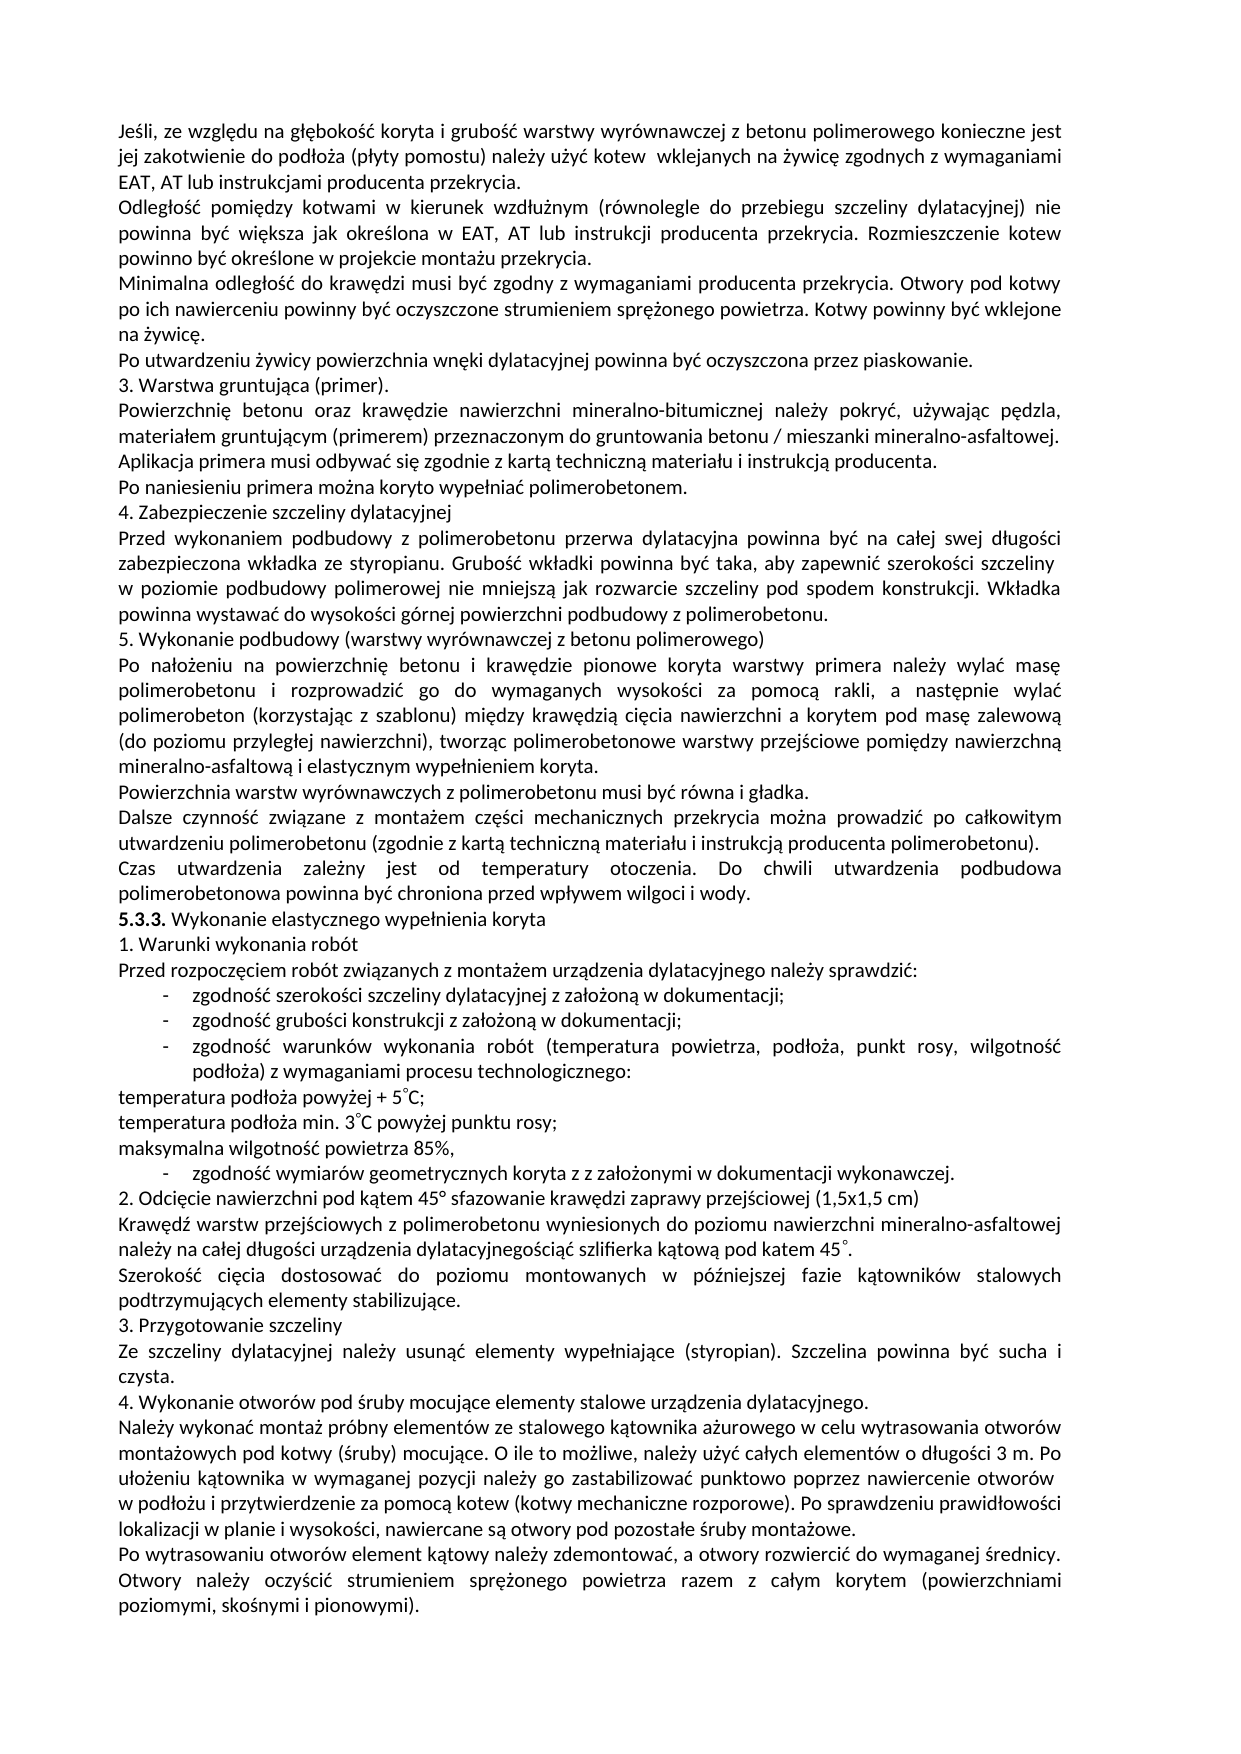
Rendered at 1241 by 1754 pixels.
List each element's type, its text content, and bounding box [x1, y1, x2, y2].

text Powierzchnię betonu oraz krawędzie nawierzchni mineralno-bitumicznej należy pokryć, używając pędzla, materiałem gruntującym (primerem) przeznaczonym do gruntowania betonu / mieszanki mineralno-asfaltowej. [118, 398, 1063, 448]
text Powierzchnia warstw wyrównawczych z polimerobetonu musi być równa i gładka. [118, 779, 1063, 804]
text 1. Warunki wykonania robót [118, 931, 1063, 957]
text - zgodność grubości konstrukcji z założoną w dokumentacji; [162, 1008, 1063, 1033]
text 5. Wykonanie podbudowy (warstwy wyrównawczej z betonu polimerowego) [118, 626, 1063, 652]
text Szerokość cięcia dostosować do poziomu montowanych w późniejszej fazie kątowników stalowych podtrzymujących elementy stabilizujące. [118, 1262, 1063, 1313]
text Czas utwardzenia zależny jest od temperatury otoczenia. Do chwili utwardzenia podbudowa polimerobetonowa powinna być chroniona przed wpływem wilgoci i wody. [118, 855, 1063, 906]
text 5.3.3. Wykonanie elastycznego wypełnienia koryta [118, 906, 1063, 931]
text - zgodność szerokości szczeliny dylatacyjnej z założoną w dokumentacji; [162, 982, 1063, 1008]
text Dalsze czynność związane z montażem części mechanicznych przekrycia można prowadzić po całkowitym utwardzeniu polimerobetonu (zgodnie z kartą techniczną materiału i instrukcją producenta polimerobetonu). [118, 804, 1063, 855]
text Po wytrasowaniu otworów element kątowy należy zdemontować, a otwory rozwiercić do wymaganej średnicy. Otwory należy oczyścić strumieniem sprężonego powietrza razem z całym korytem (powierzchniami poziomymi, skośnymi i pionowymi). [118, 1541, 1063, 1618]
text Po nałożeniu na powierzchnię betonu i krawędzie pionowe koryta warstwy primera należy wylać masę polimerobetonu i rozprowadzić go do wymaganych wysokości za pomocą rakli, a następnie wylać polimerobeton (korzystając z szablonu) między krawędzią cięcia nawierzchni a korytem pod masę zalewową (do poziomu przyległej nawierzchni), tworząc polimerobetonowe warstwy przejściowe pomiędzy nawierzchną mineralno-asfaltową i elastycznym wypełnieniem koryta. [118, 652, 1063, 779]
text Aplikacja primera musi odbywać się zgodnie z kartą techniczną materiału i instrukcją producenta. [118, 448, 1063, 474]
text 3. Warstwa gruntująca (primer). [118, 372, 1063, 398]
text - zgodność wymiarów geometrycznych koryta z z założonymi w dokumentacji wykonawczej. [162, 1160, 1063, 1186]
text Jeśli, ze względu na głębokość koryta i grubość warstwy wyrównawczej z betonu polimerowego konieczne jest jej zakotwienie do podłoża (płyty pomostu) należy użyć kotew wklejanych na żywicę zgodnych z wymaganiami EAT, AT lub instrukcjami producenta przekrycia. [118, 118, 1063, 194]
text 4. Zabezpieczenie szczeliny dylatacyjnej [118, 499, 1063, 525]
text 2. Odcięcie nawierzchni pod kątem 45° sfazowanie krawędzi zaprawy przejściowej (1,5x1,5 cm) [118, 1186, 1063, 1211]
text maksymalna wilgotność powietrza 85%, [118, 1135, 1063, 1160]
text Przed wykonaniem podbudowy z polimerobetonu przerwa dylatacyjna powinna być na całej swej długości zabezpieczona wkładka ze styropianu. Grubość wkładki powinna być taka, aby zapewnić szerokości szczeliny w poziomie podbudowy polimerowej nie mniejszą jak rozwarcie szczeliny pod spodem konstrukcji. Wkładka powinna wystawać do wysokości górnej powierzchni podbudowy z polimerobetonu. [118, 525, 1063, 626]
text Odległość pomiędzy kotwami w kierunek wzdłużnym (równolegle do przebiegu szczeliny dylatacyjnej) nie powinna być większa jak określona w EAT, AT lub instrukcji producenta przekrycia. Rozmieszczenie kotew powinno być określone w projekcie montażu przekrycia. [118, 194, 1063, 271]
text Minimalna odległość do krawędzi musi być zgodny z wymaganiami producenta przekrycia. Otwory pod kotwy po ich nawierceniu powinny być oczyszczone strumieniem sprężonego powietrza. Kotwy powinny być wklejone na żywicę. [118, 271, 1063, 347]
text Ze szczeliny dylatacyjnej należy usunąć elementy wypełniające (styropian). Szczelina powinna być sucha i czysta. [118, 1338, 1063, 1389]
text 4. Wykonanie otworów pod śruby mocujące elementy stalowe urządzenia dylatacyjnego. [118, 1389, 1063, 1414]
text Po utwardzeniu żywicy powierzchnia wnęki dylatacyjnej powinna być oczyszczona przez piaskowanie. [118, 347, 1063, 372]
text - zgodność warunków wykonania robót (temperatura powietrza, podłoża, punkt rosy, wilgotność podłoża) z wymaganiami procesu technologicznego: [162, 1033, 1063, 1084]
text temperatura podłoża powyżej + 5C; [118, 1084, 1063, 1109]
text Należy wykonać montaż próbny elementów ze stalowego kątownika ażurowego w celu wytrasowania otworów montażowych pod kotwy (śruby) mocujące. O ile to możliwe, należy użyć całych elementów o długości 3 m. Po ułożeniu kątownika w wymaganej pozycji należy go zastabilizować punktowo poprzez nawiercenie otworów w podłożu i przytwierdzenie za pomocą kotew (kotwy mechaniczne rozporowe). Po sprawdzeniu prawidłowości lokalizacji w planie i wysokości, nawiercane są otwory pod pozostałe śruby montażowe. [118, 1414, 1063, 1541]
text Krawędź warstw przejściowych z polimerobetonu wyniesionych do poziomu nawierzchni mineralno-asfaltowej należy na całej długości urządzenia dylatacyjnegościąć szlifierka kątową pod katem 45. [118, 1211, 1063, 1262]
text Przed rozpoczęciem robót związanych z montażem urządzenia dylatacyjnego należy sprawdzić: [118, 957, 1063, 982]
text temperatura podłoża min. 3C powyżej punktu rosy; [118, 1109, 1063, 1135]
text 3. Przygotowanie szczeliny [118, 1313, 1063, 1338]
text Po naniesieniu primera można koryto wypełniać polimerobetonem. [118, 474, 1063, 499]
